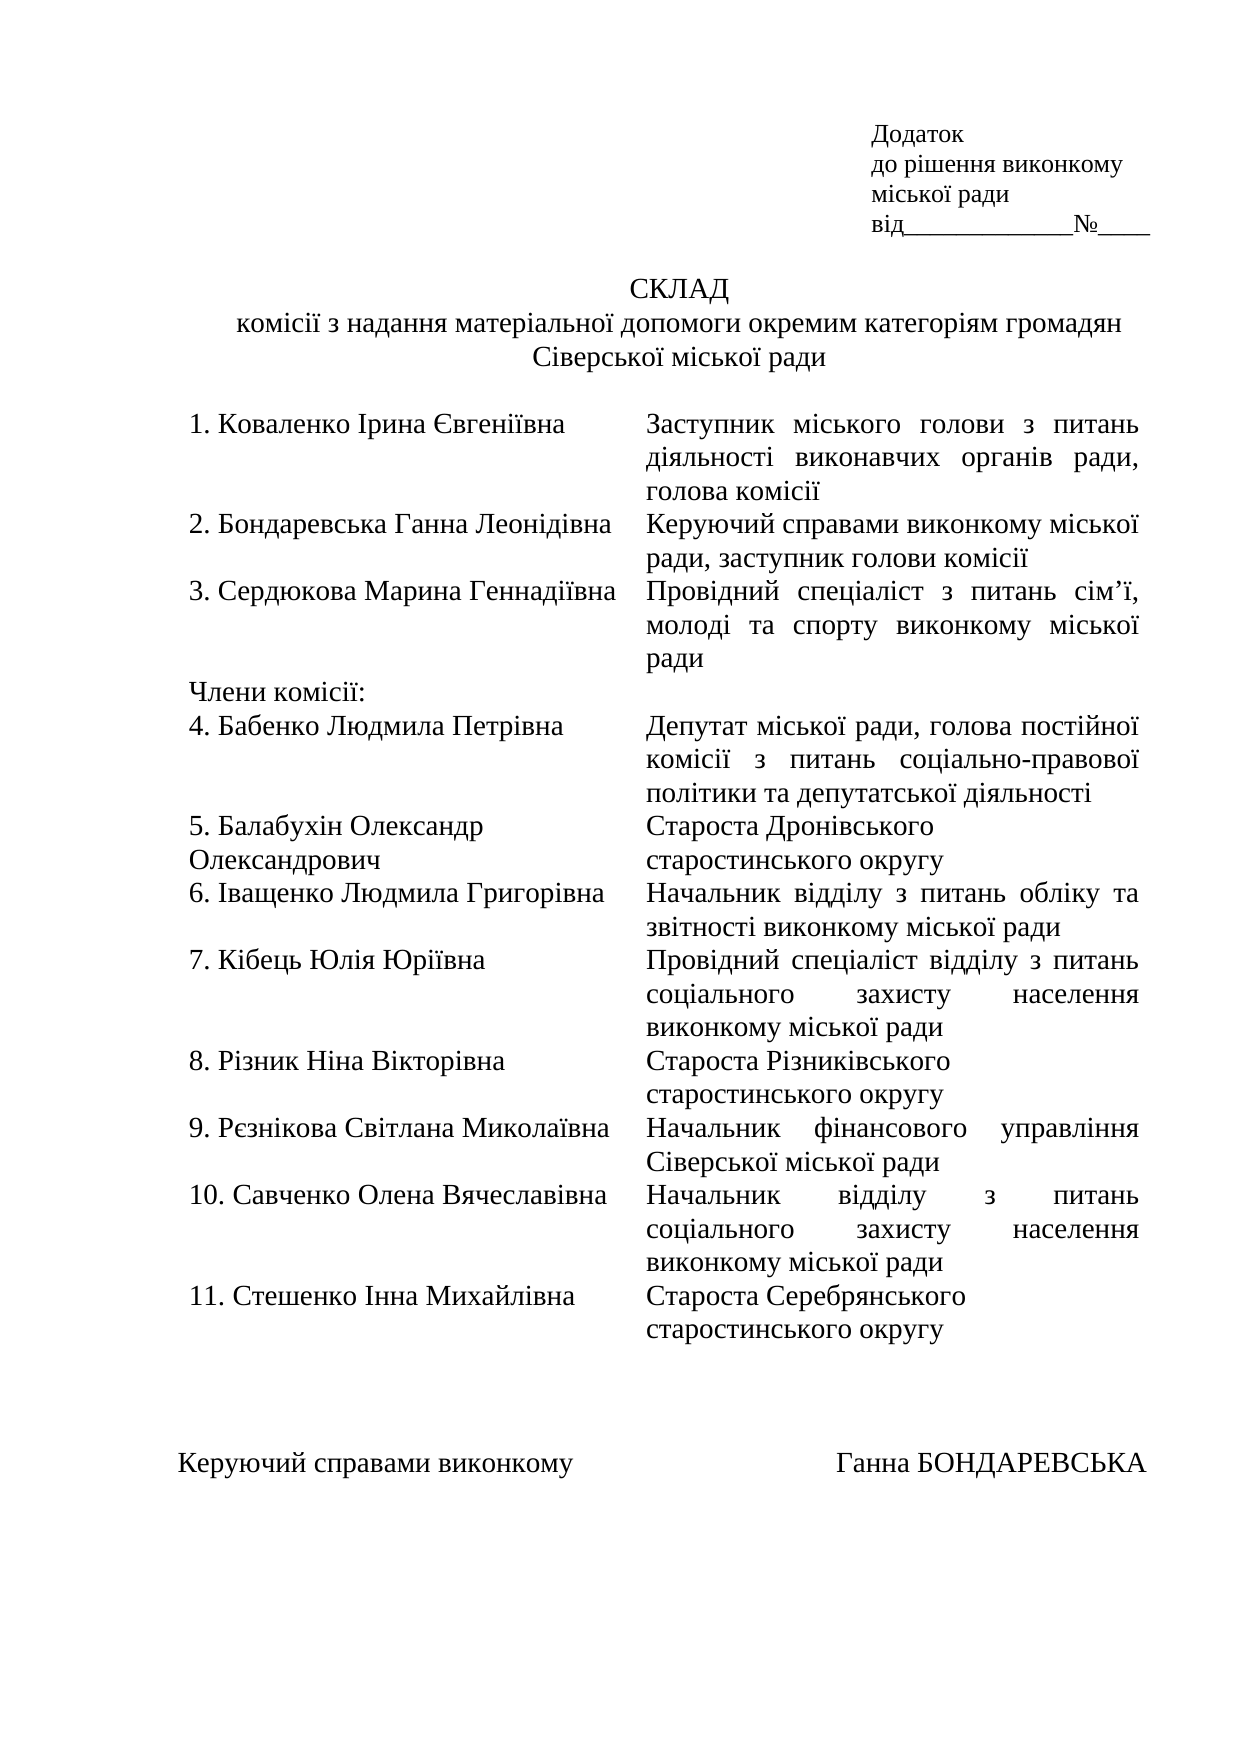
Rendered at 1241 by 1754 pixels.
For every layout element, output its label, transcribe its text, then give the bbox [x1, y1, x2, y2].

table_cell 10. Савченко Олена Вячеславівна [177, 1177, 634, 1278]
text Керуючий справами виконкому Ганна БОНДАРЕВСЬКА [177, 1446, 1181, 1479]
table_header 1. Коваленко Ірина Євгеніївна [177, 406, 634, 506]
table_cell 8. Різник Ніна Вікторівна [177, 1043, 634, 1110]
table_cell Староста Дронівського старостинського округу [635, 808, 1151, 875]
text Додаток [177, 118, 1181, 148]
table_cell 4. Бабенко Людмила Петрівна [177, 708, 634, 808]
table_cell Керуючий справами виконкому міської ради, заступник голови комісії [635, 506, 1151, 573]
table_cell 3. Сердюкова Марина Геннадіївна [177, 574, 634, 674]
table_header Заступник міського голови з питань діяльності виконавчих органів ради, голова комісії [635, 406, 1151, 506]
table_cell Провідний спеціаліст з питань сім’ї, молоді та спорту виконкому міської ради [635, 574, 1151, 674]
table_cell Члени комісії: [177, 674, 1151, 708]
table_cell 5. Балабухін Олександр Олександрович [177, 808, 634, 875]
table_cell 11. Стешенко Інна Михайлівна [177, 1278, 634, 1345]
table_cell 9. Рєзнікова Світлана Миколаївна [177, 1110, 634, 1177]
table_cell Начальник відділу з питань обліку та звітності виконкому міської ради [635, 875, 1151, 942]
table_cell Начальник фінансового управління Сіверської міської ради [635, 1110, 1151, 1177]
table_cell Староста Різниківського старостинського округу [635, 1043, 1151, 1110]
text до рішення виконкому міської ради від_____________№____ [871, 148, 1181, 238]
table_cell Депутат міської ради, голова постійної комісії з питань соціально-правової політики та депутатської діяльності [635, 708, 1151, 808]
table_cell Начальник відділу з питань соціального захисту населення виконкому міської ради [635, 1177, 1151, 1278]
table_cell 2. Бондаревська Ганна Леонідівна [177, 506, 634, 573]
table_cell 7. Кібець Юлія Юріївна [177, 943, 634, 1043]
table_cell Староста Серебрянського старостинського округу [635, 1278, 1151, 1345]
table_cell 6. Іващенко Людмила Григорівна [177, 875, 634, 942]
table_cell Провідний спеціаліст відділу з питань соціального захисту населення виконкому міської ради [635, 943, 1151, 1043]
text комісії з надання матеріальної допомоги окремим категоріям громадян Сіверської міської ради [177, 305, 1181, 372]
text СКЛАД [177, 272, 1181, 305]
